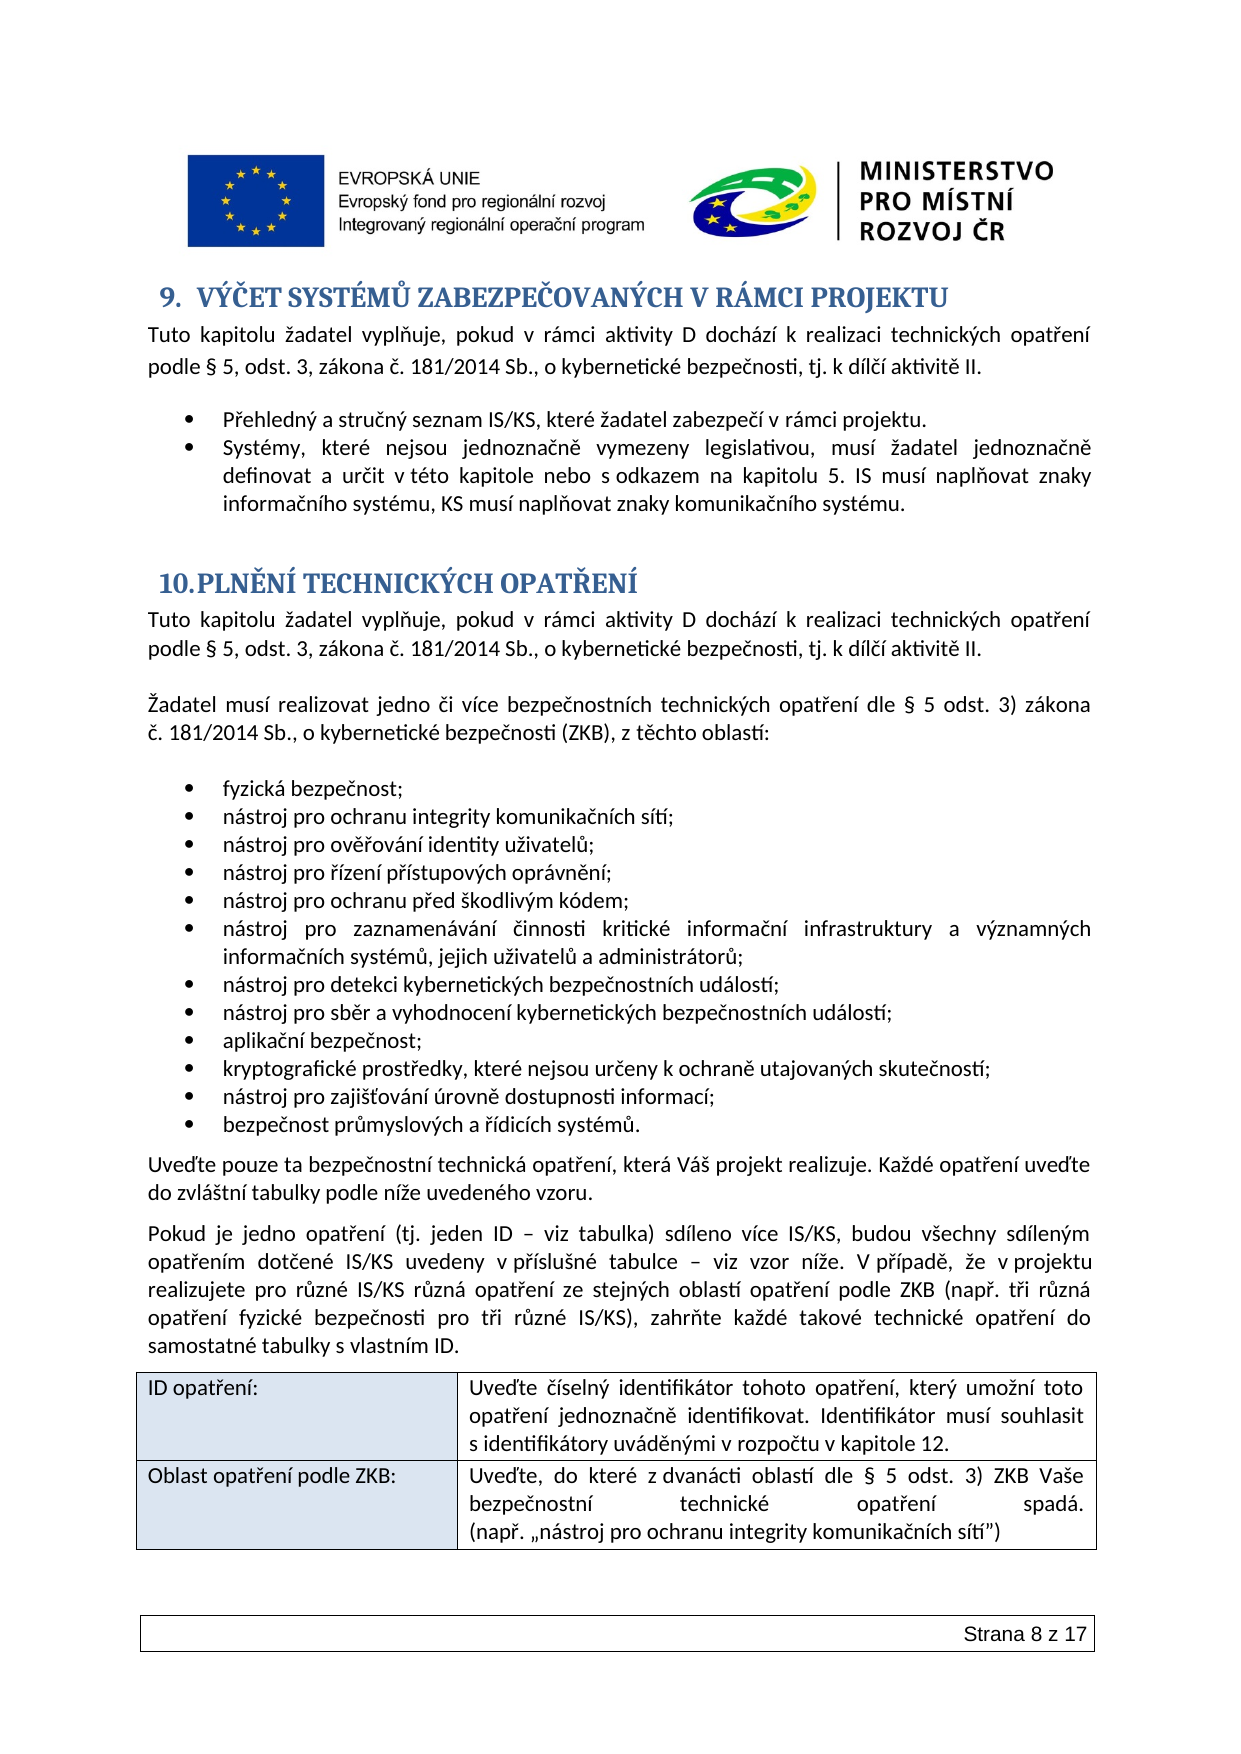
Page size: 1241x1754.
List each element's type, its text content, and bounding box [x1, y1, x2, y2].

table_header ID opatření: [137, 1373, 457, 1460]
list nástroj pro ochranu před škodlivým kódem; [185, 886, 1093, 914]
text Žadatel musí realizovat jedno či více bezpečnostních technických opatření dle § 5 odst. 3) zákona č. 181/2014 Sb., o kybernetické bezpečnosti (ZKB), z těchto oblastí: [148, 690, 1093, 746]
text Uveďte pouze ta bezpečnostní technická opatření, která Váš projekt realizuje. Každé opatření uveďte do zvláštní tabulky podle níže uvedeného vzoru. [148, 1151, 1093, 1207]
table_header Uveďte číselný identifikátor tohoto opatření, který umožní toto opatření jednoznačně identifikovat. Identifikátor musí souhlasit s identifikátory uváděnými v rozpočtu v kapitole 12. [458, 1373, 1096, 1460]
list kryptografické prostředky, které nejsou určeny k ochraně utajovaných skutečností; [185, 1054, 1093, 1082]
list nástroj pro detekci kybernetických bezpečnostních událostí; [185, 970, 1093, 998]
list bezpečnost průmyslových a řídicích systémů. [185, 1110, 1093, 1138]
list nástroj pro zajišťování úrovně dostupnosti informací; [185, 1082, 1093, 1110]
list nástroj pro sběr a vyhodnocení kybernetických bezpečnostních událostí; [185, 998, 1093, 1026]
subtitle Plnění technických opatření [159, 567, 1093, 601]
list Přehledný a stručný seznam IS/KS, které žadatel zabezpečí v rámci projektu. [185, 405, 1093, 433]
table_cell Uveďte, do které z dvanácti oblastí dle § 5 odst. 3) ZKB Vaše bezpečnostní technické opatření spadá. (např. „nástroj pro ochranu integrity komunikačních sítí”) [458, 1461, 1096, 1549]
list nástroj pro řízení přístupových oprávnění; [185, 858, 1093, 886]
text Pokud je jedno opatření (tj. jeden ID – viz tabulka) sdíleno více IS/KS, budou všechny sdíleným opatřením dotčené IS/KS uvedeny v příslušné tabulce – viz vzor níže. V případě, že v projektu realizujete pro různé IS/KS různá opatření ze stejných oblastí opatření podle ZKB (např. tři různá opatření fyzické bezpečnosti pro tři různé IS/KS), zahrňte každé takové technické opatření do samostatné tabulky s vlastním ID. [148, 1219, 1093, 1359]
text Tuto kapitolu žadatel vyplňuje, pokud v rámci aktivity D dochází k realizaci technických opatření podle § 5, odst. 3, zákona č. 181/2014 Sb., o kybernetické bezpečnosti, tj. k dílčí aktivitě II. [148, 606, 1093, 662]
list aplikační bezpečnost; [185, 1026, 1093, 1054]
list nástroj pro ověřování identity uživatelů; [185, 830, 1093, 858]
text Tuto kapitolu žadatel vyplňuje, pokud v rámci aktivity D dochází k realizaci technických opatření podle § 5, odst. 3, zákona č. 181/2014 Sb., o kybernetické bezpečnosti, tj. k dílčí aktivitě II. [148, 320, 1093, 380]
picture [157, 123, 1083, 277]
list Systémy, které nejsou jednoznačně vymezeny legislativou, musí žadatel jednoznačně definovat a určit v této kapitole nebo s odkazem na kapitolu 5. IS musí naplňovat znaky informačního systému, KS musí naplňovat znaky komunikačního systému. [185, 433, 1093, 517]
list fyzická bezpečnost; [185, 774, 1093, 802]
list nástroj pro zaznamenávání činnosti kritické informační infrastruktury a významných informačních systémů, jejich uživatelů a administrátorů; [185, 914, 1093, 970]
table_cell Oblast opatření podle ZKB: [137, 1461, 457, 1549]
list nástroj pro ochranu integrity komunikačních sítí; [185, 802, 1093, 830]
